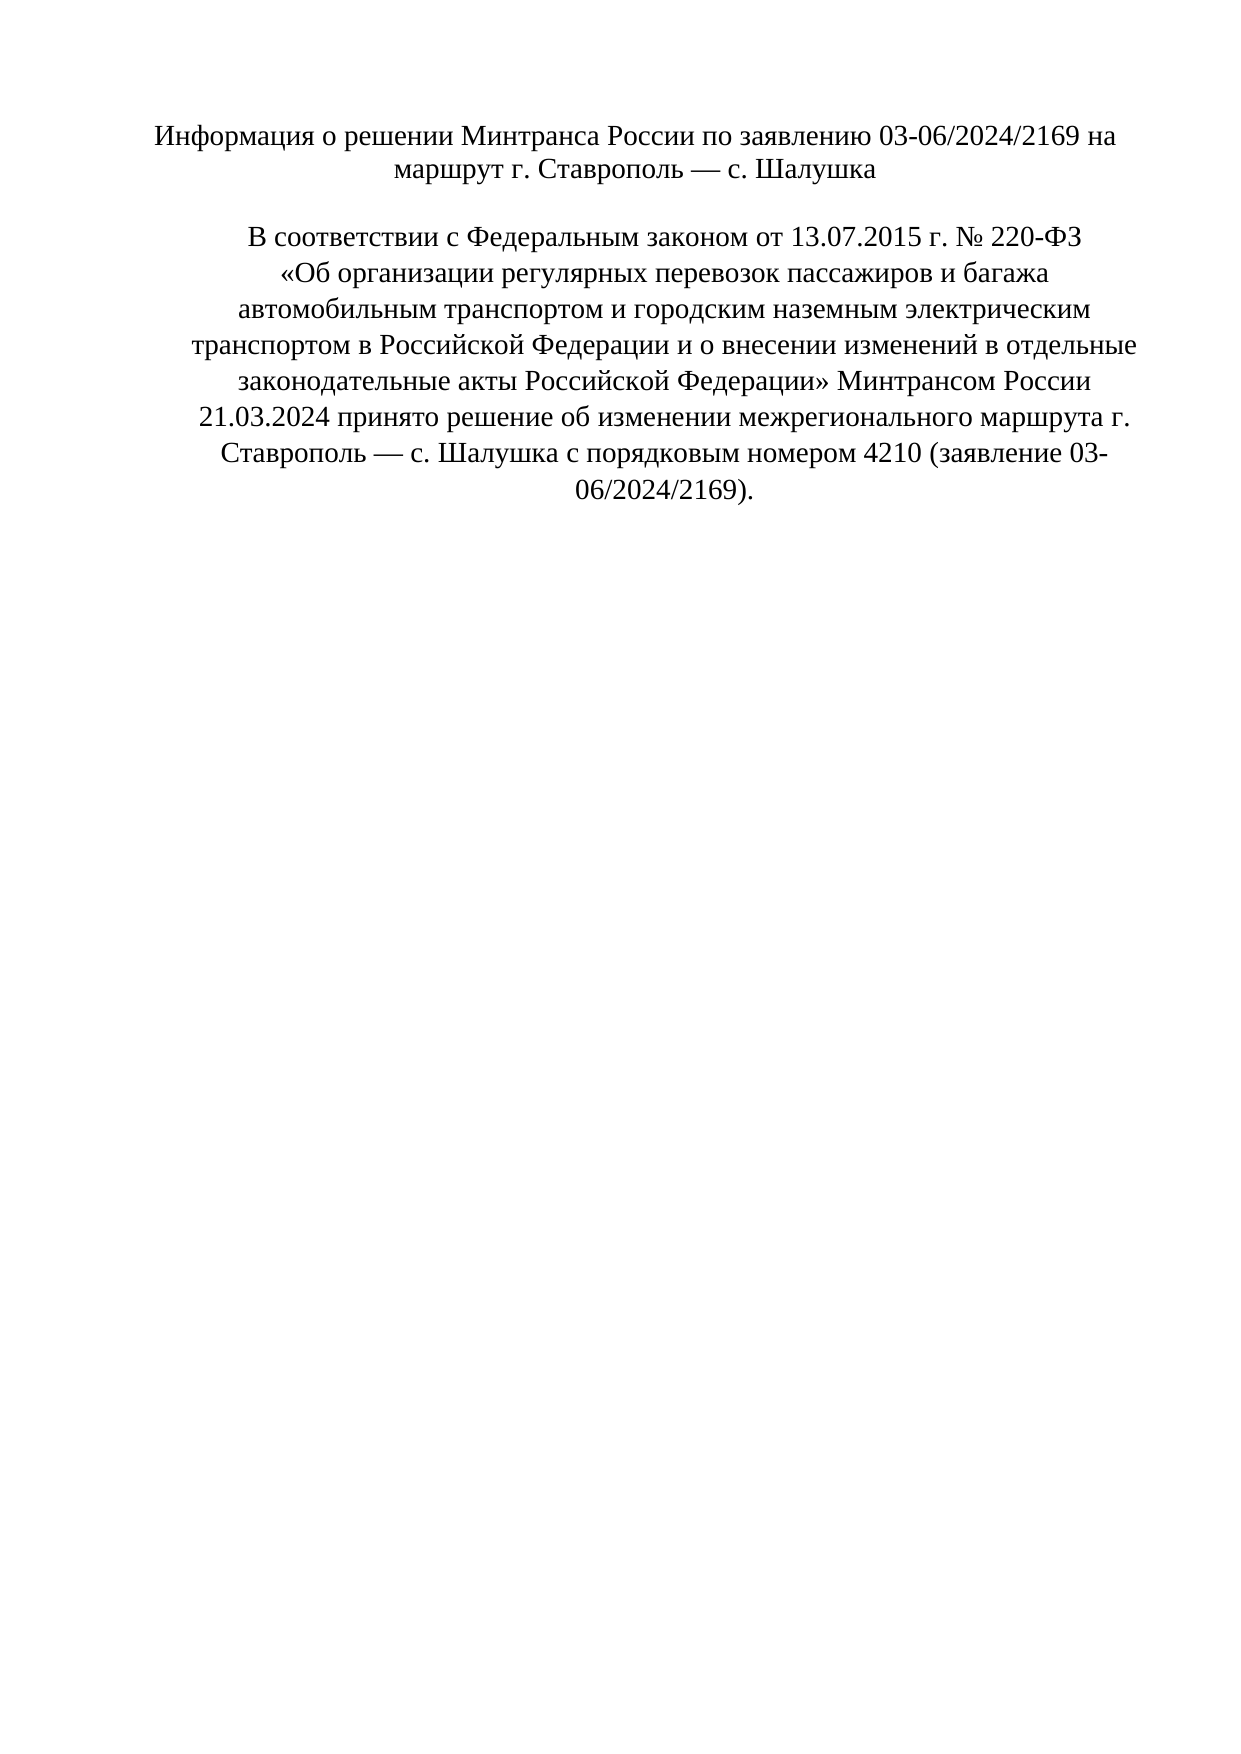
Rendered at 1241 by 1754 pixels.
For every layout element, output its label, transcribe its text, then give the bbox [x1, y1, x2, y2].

text В соответствии с Федеральным законом от 13.07.2015 г. № 220-ФЗ «Об организации регулярных перевозок пассажиров и багажа автомобильным транспортом и городским наземным электрическим транспортом в Российской Федерации и о внесении изменений в отдельные законодательные акты Российской Федерации» Минтрансом России 21.03.2024 принято решение об изменении межрегионального маршрута г. Ставрополь — с. Шалушка с порядковым номером 4210 (заявление 03-06/2024/2169). [177, 219, 1152, 505]
text Информация о решении Минтранса России по заявлению 03-06/2024/2169 на маршрут г. Ставрополь — с. Шалушка [118, 118, 1152, 185]
